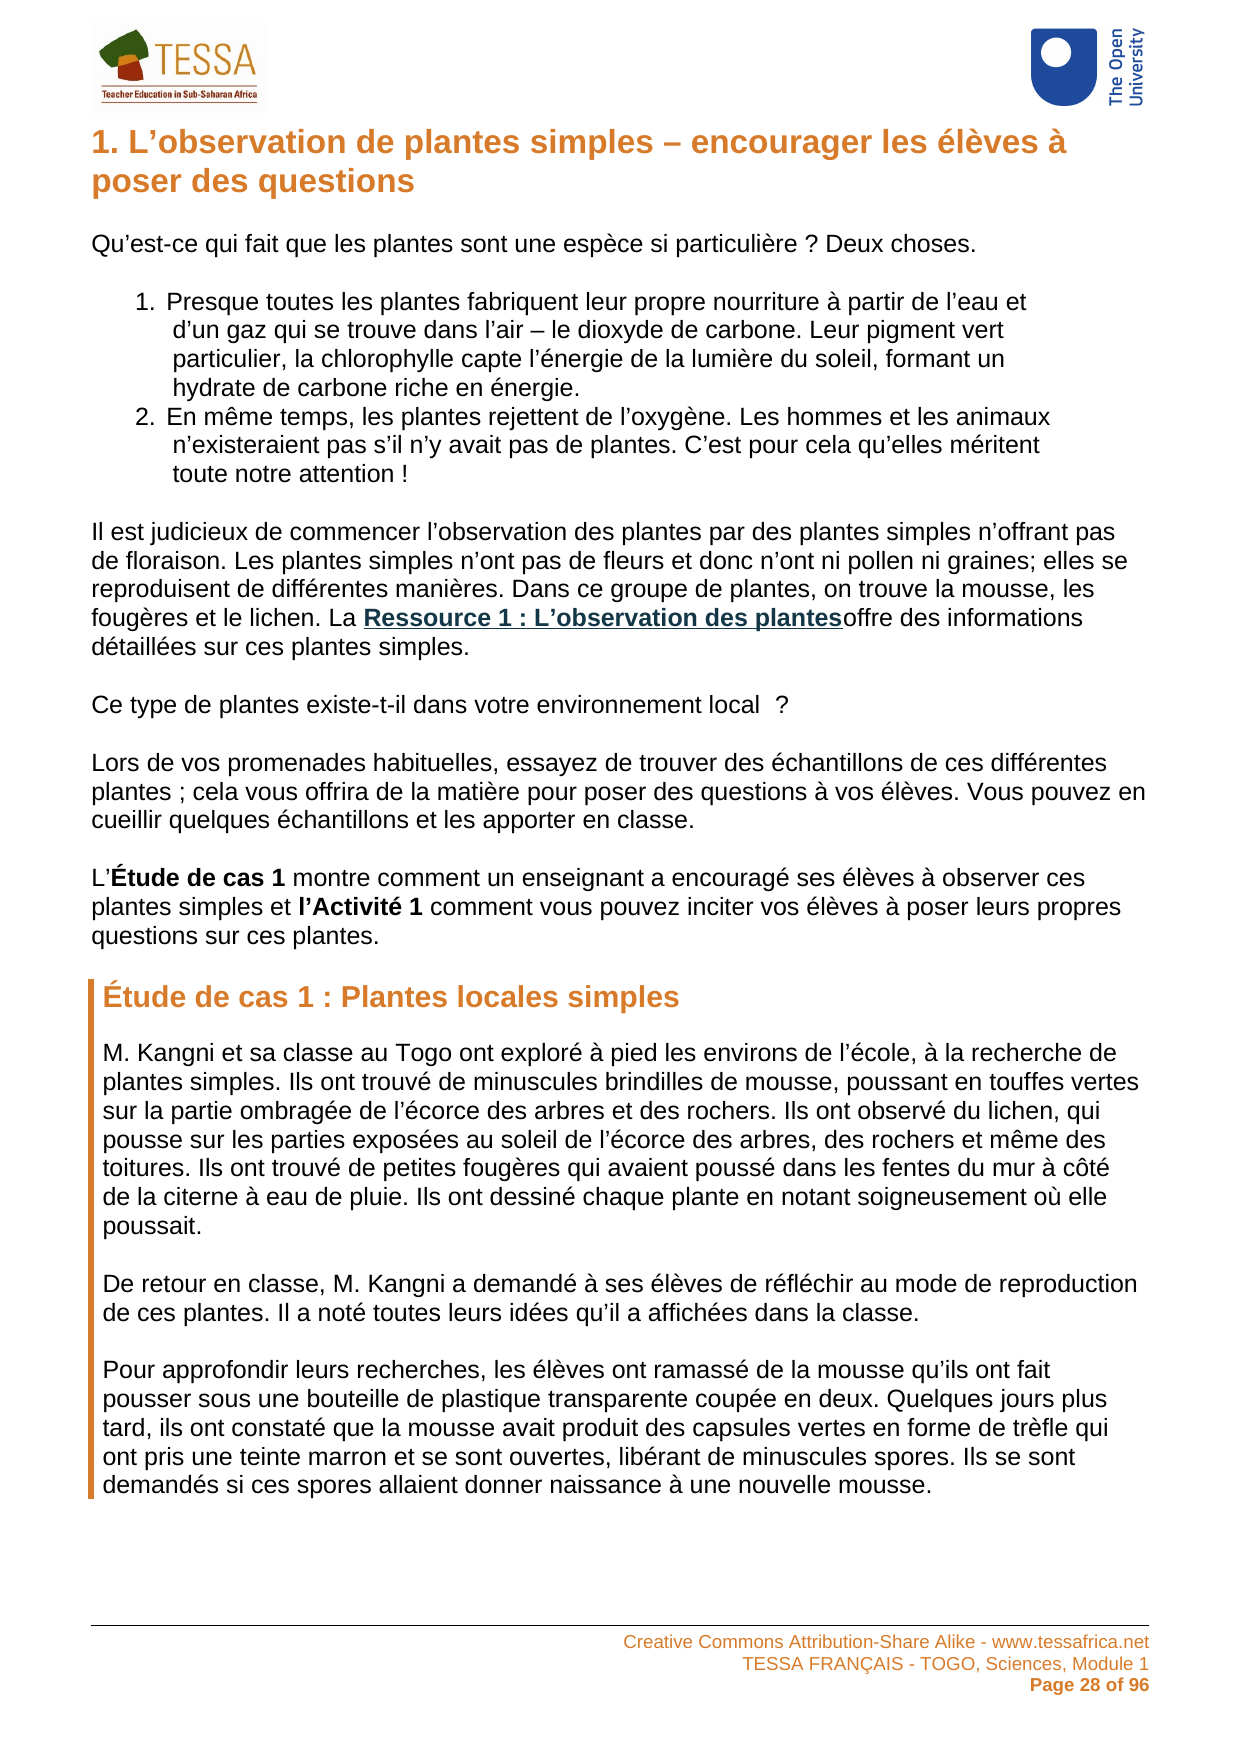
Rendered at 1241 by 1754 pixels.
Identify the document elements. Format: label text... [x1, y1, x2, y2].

subtitle 1. L’observation de plantes simples – encourager les élèves à poser des questions [91, 122, 1149, 199]
table_cell M. Kangni et sa classe au Togo ont exploré à pied les environs de l’école, à la recherche de plantes simples. Ils ont trouvé de minuscules brindilles de mousse, poussant en touffes vertes sur la partie ombragée de l’écorce des arbres et des rochers. Ils ont observé du lichen, qui pousse sur les parties exposées au soleil de l’écorce des arbres, des rochers et même des toitures. Ils ont trouvé de petites fougères qui avaient poussé dans les fentes du mur à côté de la citerne à eau de pluie. Ils ont dessiné chaque plante en notant soigneusement où elle poussait. De retour en classe, M. Kangni a demandé à ses élèves de réfléchir au mode de reproduction de ces plantes. Il a noté toutes leurs idées qu’il a affichées dans la classe. Pour approfondir leurs recherches, les élèves ont ramassé de la mousse qu’ils ont fait pousser sous une bouteille de plastique transparente coupée en deux. Quelques jours plus tard, ils ont constaté que la mousse avait produit des capsules vertes en forme de trèfle qui ont pris une teinte marron et se sont ouvertes, libérant de minuscules spores. Ils se sont demandés si ces spores allaient donner naissance à une nouvelle mousse. [94, 1013, 1154, 1499]
picture [91, 22, 266, 114]
picture [1031, 28, 1145, 106]
text Il est judicieux de commencer l’observation des plantes par des plantes simples n’offrant pas de floraison. Les plantes simples n’ont pas de fleurs et donc n’ont ni pollen ni graines; elles se reproduisent de différentes manières. Dans ce groupe de plantes, on trouve la mousse, les fougères et le lichen. La Ressource 1 : L’observation des plantesoffre des informations détaillées sur ces plantes simples. [91, 517, 1149, 661]
text L’Étude de cas 1 montre comment un enseignant a encouragé ses élèves à observer ces plantes simples et l’Activité 1 comment vous pouvez inciter vos élèves à poser leurs propres questions sur ces plantes. [91, 863, 1149, 949]
text Lors de vos promenades habituelles, essayez de trouver des échantillons de ces différentes plantes ; cela vous offrira de la matière pour poser des questions à vos élèves. Vous pouvez en cueillir quelques échantillons et les apporter en classe. [91, 748, 1149, 834]
text Qu’est-ce qui fait que les plantes sont une espèce si particulière ? Deux choses. [91, 228, 1149, 257]
table_header Étude de cas 1 : Plantes locales simples [94, 979, 1154, 1013]
list En même temps, les plantes rejettent de l’oxygène. Les hommes et les animaux n’existeraient pas s’il n’y avait pas de plantes. C’est pour cela qu’elles méritent toute notre attention ! [135, 401, 1068, 488]
list Presque toutes les plantes fabriquent leur propre nourriture à partir de l’eau et d’un gaz qui se trouve dans l’air – le dioxyde de carbone. Leur pigment vert particulier, la chlorophylle capte l’énergie de la lumière du soleil, formant un hydrate de carbone riche en énergie. [135, 286, 1068, 401]
text Ce type de plantes existe-t-il dans votre environnement local ? [91, 690, 1149, 718]
